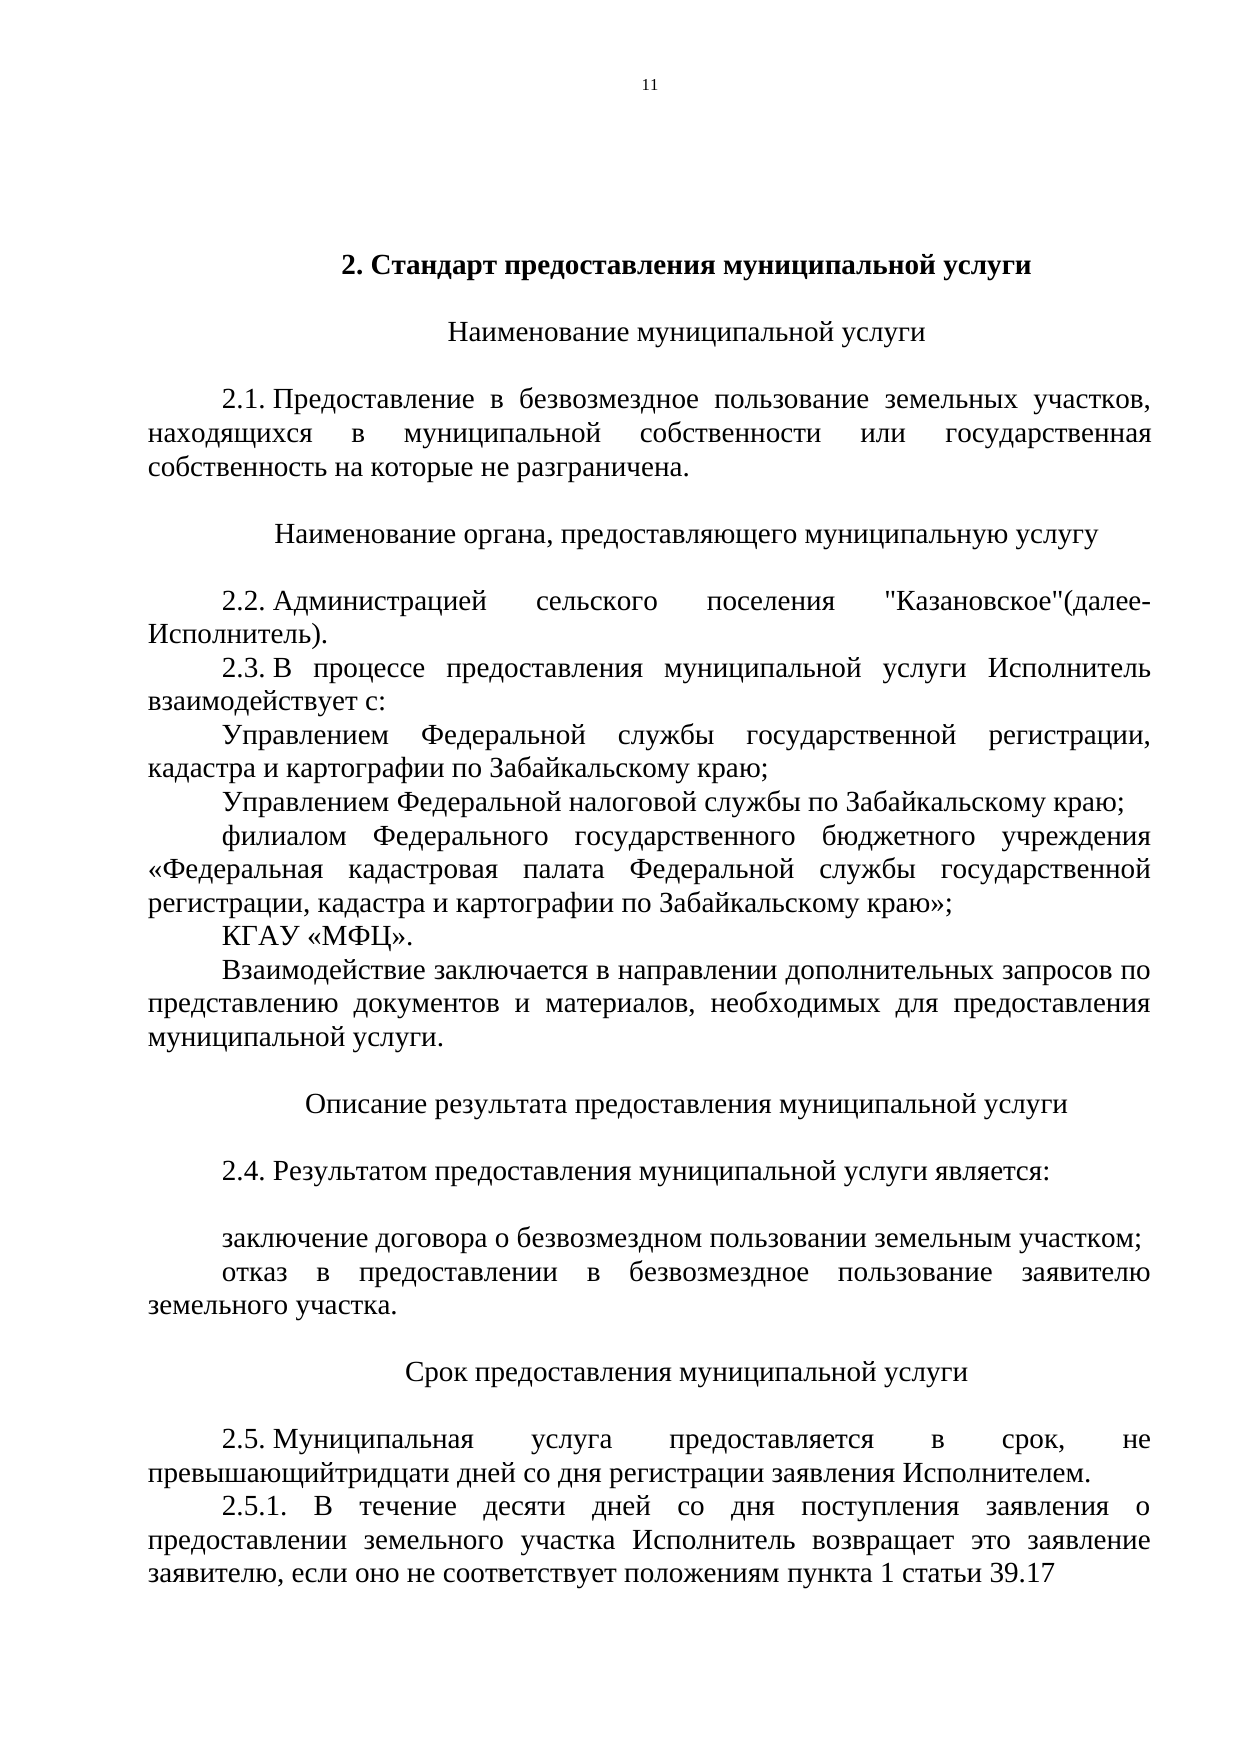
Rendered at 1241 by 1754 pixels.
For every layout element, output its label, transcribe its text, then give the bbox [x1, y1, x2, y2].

text Описание результата предоставления муниципальной услуги [148, 1086, 1152, 1119]
text Взаимодействие заключается в направлении дополнительных запросов по представлению документов и материалов, необходимых для предоставления муниципальной услуги. [148, 952, 1152, 1052]
text 2.1. Предоставление в безвозмездное пользование земельных участков, находящихся в муниципальной собственности или государственная собственность на которые не разграничена. [148, 382, 1152, 482]
text филиалом Федерального государственного бюджетного учреждения «Федеральная кадастровая палата Федеральной службы государственной регистрации, кадастра и картографии по Забайкальскому краю»; [148, 818, 1152, 918]
text 2.3. В процессе предоставления муниципальной услуги Исполнитель взаимодействует с: [148, 650, 1152, 717]
text 2.5. Муниципальная услуга предоставляется в срок, не превышающийтридцати дней со дня регистрации заявления Исполнителем. [148, 1421, 1152, 1488]
text Срок предоставления муниципальной услуги [148, 1354, 1152, 1388]
text Наименование органа, предоставляющего муниципальную услугу [148, 516, 1152, 549]
subtitle 2. Стандарт предоставления муниципальной услуги [148, 247, 1152, 281]
text заключение договора о безвозмездном пользовании земельным участком; [148, 1220, 1152, 1254]
text Управлением Федеральной налоговой службы по Забайкальскому краю; [148, 784, 1152, 818]
text Управлением Федеральной службы государственной регистрации, кадастра и картографии по Забайкальскому краю; [148, 717, 1152, 784]
text 2.2. Администрацией сельского поселения "Казановское"(далее-Исполнитель). [148, 583, 1152, 650]
text 2.4. Результатом предоставления муниципальной услуги является: [148, 1153, 1152, 1187]
text КГАУ «МФЦ». [148, 918, 1152, 952]
text 2.5.1. В течение десяти дней со дня поступления заявления о предоставлении земельного участка Исполнитель возвращает это заявление заявителю, если оно не соответствует положениям пункта 1 статьи 39.17 [148, 1488, 1152, 1589]
text отказ в предоставлении в безвозмездное пользование заявителю земельного участка. [148, 1254, 1152, 1321]
text Наименование муниципальной услуги [148, 314, 1152, 348]
